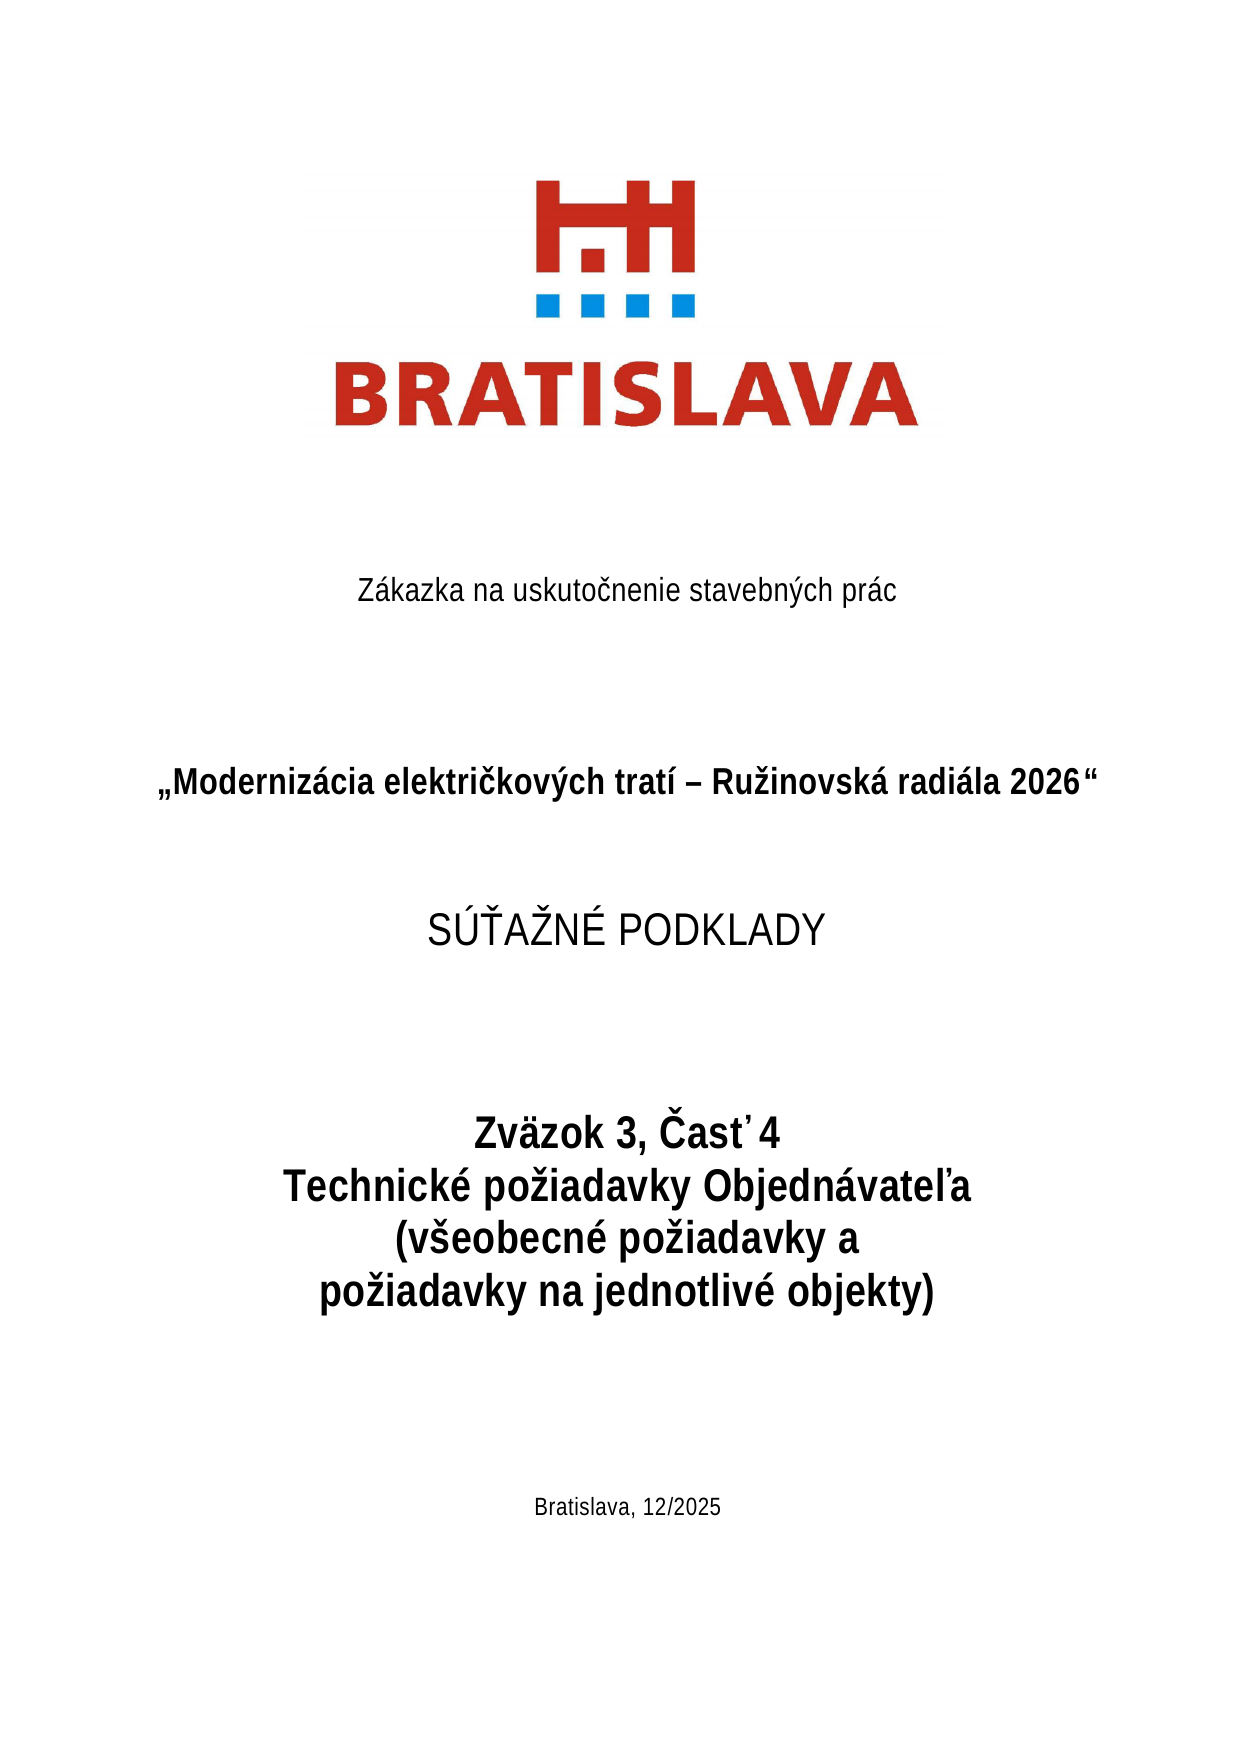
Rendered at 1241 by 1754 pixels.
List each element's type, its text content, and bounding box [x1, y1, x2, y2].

text Bratislava, 12/2025 [148, 1492, 1107, 1521]
text Technické požiadavky Objednávateľa [148, 1158, 1107, 1211]
picture [303, 160, 952, 470]
text Zákazka na uskutočnenie stavebných prác [148, 570, 1107, 608]
text (všeobecné požiadavky a [148, 1211, 1107, 1264]
text Zväzok 3, Časť 4 [148, 1106, 1107, 1158]
text „Modernizácia električkových tratí – Ružinovská radiála 2026“ [148, 759, 1107, 802]
text požiadavky na jednotlivé objekty) [148, 1264, 1107, 1316]
text SÚŤAŽNÉ PODKLADY [148, 903, 1107, 955]
